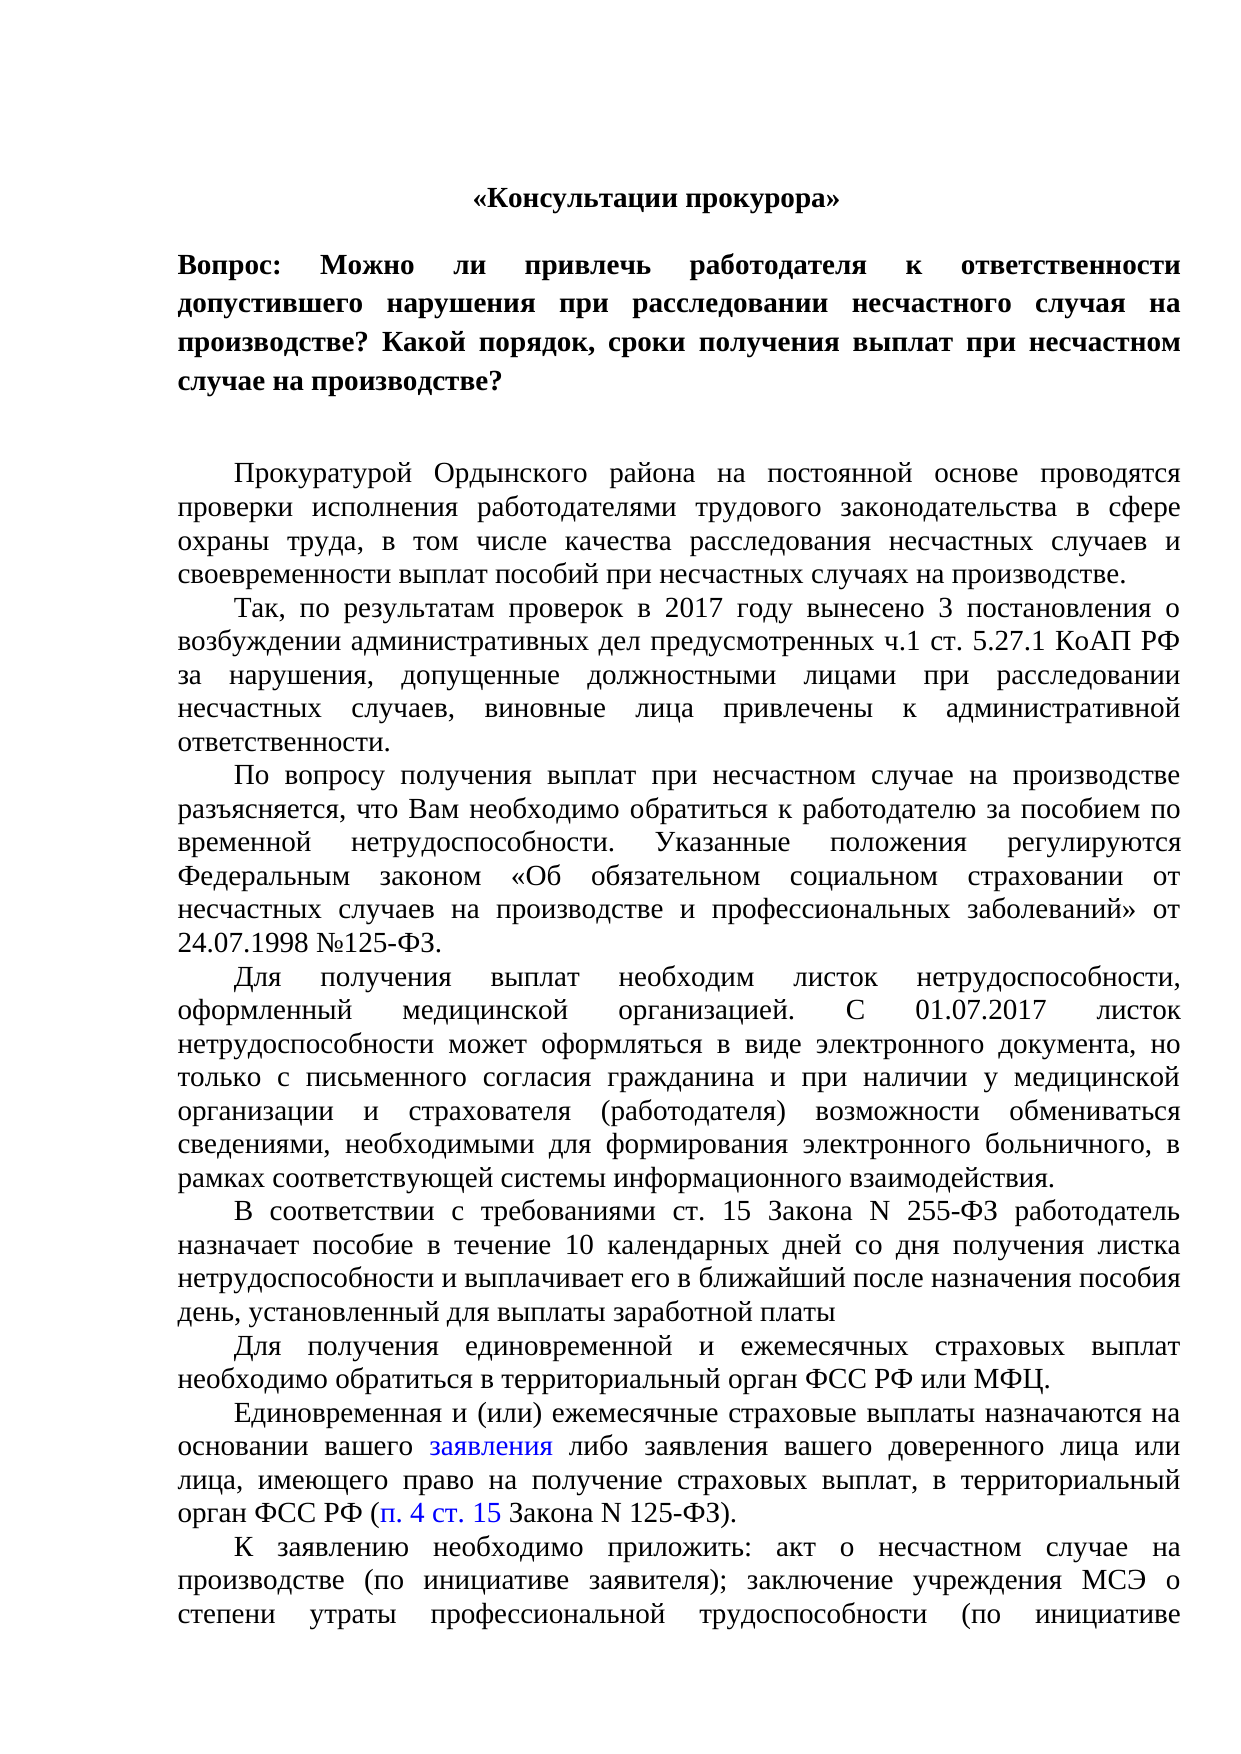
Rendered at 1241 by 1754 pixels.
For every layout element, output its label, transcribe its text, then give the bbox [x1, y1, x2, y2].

text Так, по результатам проверок в 2017 году вынесено 3 постановления о возбуждении административных дел предусмотренных ч.1 ст. 5.27.1 КоАП РФ за нарушения, допущенные должностными лицами при расследовании несчастных случаев, виновные лица привлечены к административной ответственности. [177, 590, 1181, 757]
text Единовременная и (или) ежемесячные страховые выплаты назначаются на основании вашего заявления либо заявления вашего доверенного лица или лица, имеющего право на получение страховых выплат, в территориальный орган ФСС РФ (п. 4 ст. 15 Закона N 125-ФЗ). [177, 1395, 1181, 1529]
text По вопросу получения выплат при несчастном случае на производстве разъясняется, что Вам необходимо обратиться к работодателю за пособием по временной нетрудоспособности. Указанные положения регулируются Федеральным законом «Об обязательном социальном страховании от несчастных случаев на производстве и профессиональных заболеваний» от 24.07.1998 №125-ФЗ. [177, 757, 1181, 959]
text Для получения выплат необходим листок нетрудоспособности, оформленный медицинской организацией. С 01.07.2017 листок нетрудоспособности может оформляться в виде электронного документа, но только с письменного согласия гражданина и при наличии у медицинской организации и страхователя (работодателя) возможности обмениваться сведениями, необходимыми для формирования электронного больничного, в рамках соответствующей системы информационного взаимодействия. [177, 959, 1181, 1193]
text Для получения единовременной и ежемесячных страховых выплат необходимо обратиться в территориальный орган ФСС РФ или МФЦ. [177, 1328, 1181, 1395]
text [177, 1529, 1181, 1629]
text В соответствии с требованиями ст. 15 Закона N 255-ФЗ работодатель назначает пособие в течение 10 календарных дней со дня получения листка нетрудоспособности и выплачивает его в ближайший после назначения пособия день, установленный для выплаты заработной платы [177, 1193, 1181, 1328]
text Прокуратурой Ордынского района на постоянной основе проводятся проверки исполнения работодателями трудового законодательства в сфере охраны труда, в том числе качества расследования несчастных случаев и своевременности выплат пособий при несчастных случаях на производстве. [177, 456, 1181, 590]
text «Консультации прокурора» [398, 180, 1181, 213]
text Вопрос: Можно ли привлечь работодателя к ответственности допустившего нарушения при расследовании несчастного случая на производстве? Какой порядок, сроки получения выплат при несчастном случае на производстве? [177, 247, 1181, 396]
